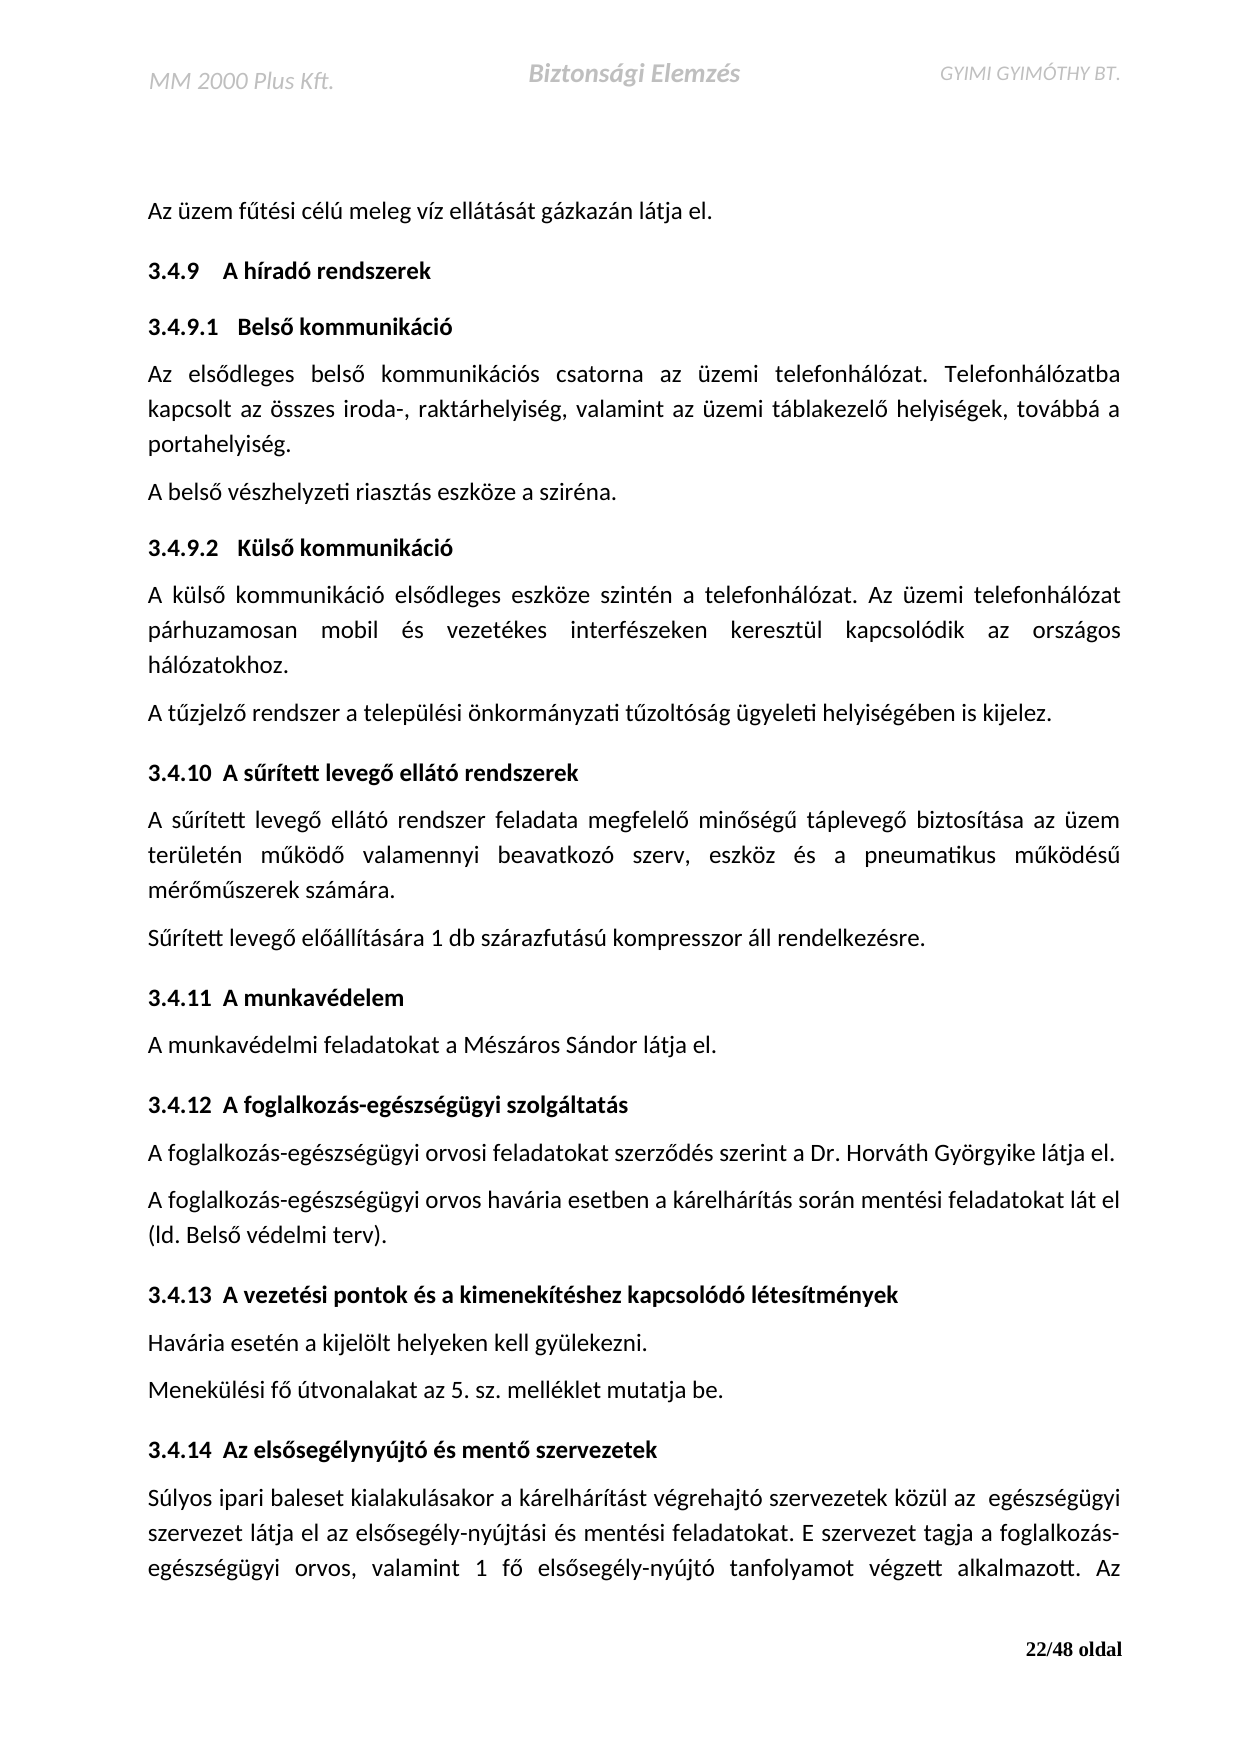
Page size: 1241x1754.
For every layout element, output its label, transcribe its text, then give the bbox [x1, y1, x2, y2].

text Az üzem fűtési célú meleg víz ellátását gázkazán látja el. [148, 195, 1122, 226]
text A foglalkozás-egészségügyi orvosi feladatokat szerződés szerint a Dr. Horváth Györgyike látja el. [148, 1137, 1122, 1167]
subtitle Külső kommunikáció [148, 532, 1122, 562]
text A belső vészhelyzeti riasztás eszköze a sziréna. [148, 476, 1122, 506]
subtitle A vezetési pontok és a kimenekítéshez kapcsolódó létesítmények [148, 1279, 1122, 1310]
text A külső kommunikáció elsődleges eszköze szintén a telefonhálózat. Az üzemi telefonhálózat párhuzamosan mobil és vezetékes interfészeken keresztül kapcsolódik az országos hálózatokhoz. [148, 579, 1122, 680]
text A sűrített levegő ellátó rendszer feladata megfelelő minőségű táplevegő biztosítása az üzem területén működő valamennyi beavatkozó szerv, eszköz és a pneumatikus működésű mérőműszerek számára. [148, 804, 1122, 905]
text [148, 1482, 1122, 1582]
subtitle A híradó rendszerek [148, 255, 1122, 286]
text Sűrített levegő előállítására 1 db szárazfutású kompresszor áll rendelkezésre. [148, 922, 1122, 952]
text Havária esetén a kijelölt helyeken kell gyülekezni. [148, 1327, 1122, 1357]
subtitle A munkavédelem [148, 982, 1122, 1012]
subtitle Belső kommunikáció [148, 311, 1122, 341]
text A tűzjelző rendszer a települési önkormányzati tűzoltóság ügyeleti helyiségében is kijelez. [148, 697, 1122, 727]
text A munkavédelmi feladatokat a Mészáros Sándor látja el. [148, 1029, 1122, 1060]
subtitle A foglalkozás-egészségügyi szolgáltatás [148, 1089, 1122, 1120]
text Az elsődleges belső kommunikációs csatorna az üzemi telefonhálózat. Telefonhálózatba kapcsolt az összes iroda-, raktárhelyiség, valamint az üzemi táblakezelő helyiségek, továbbá a portahelyiség. [148, 358, 1122, 459]
subtitle A sűrített levegő ellátó rendszerek [148, 757, 1122, 787]
text A foglalkozás-egészségügyi orvos havária esetben a kárelhárítás során mentési feladatokat lát el (ld. Belső védelmi terv). [148, 1184, 1122, 1250]
subtitle Az elsősegélynyújtó és mentő szervezetek [148, 1434, 1122, 1465]
text Menekülési fő útvonalakat az 5. sz. melléklet mutatja be. [148, 1374, 1122, 1405]
